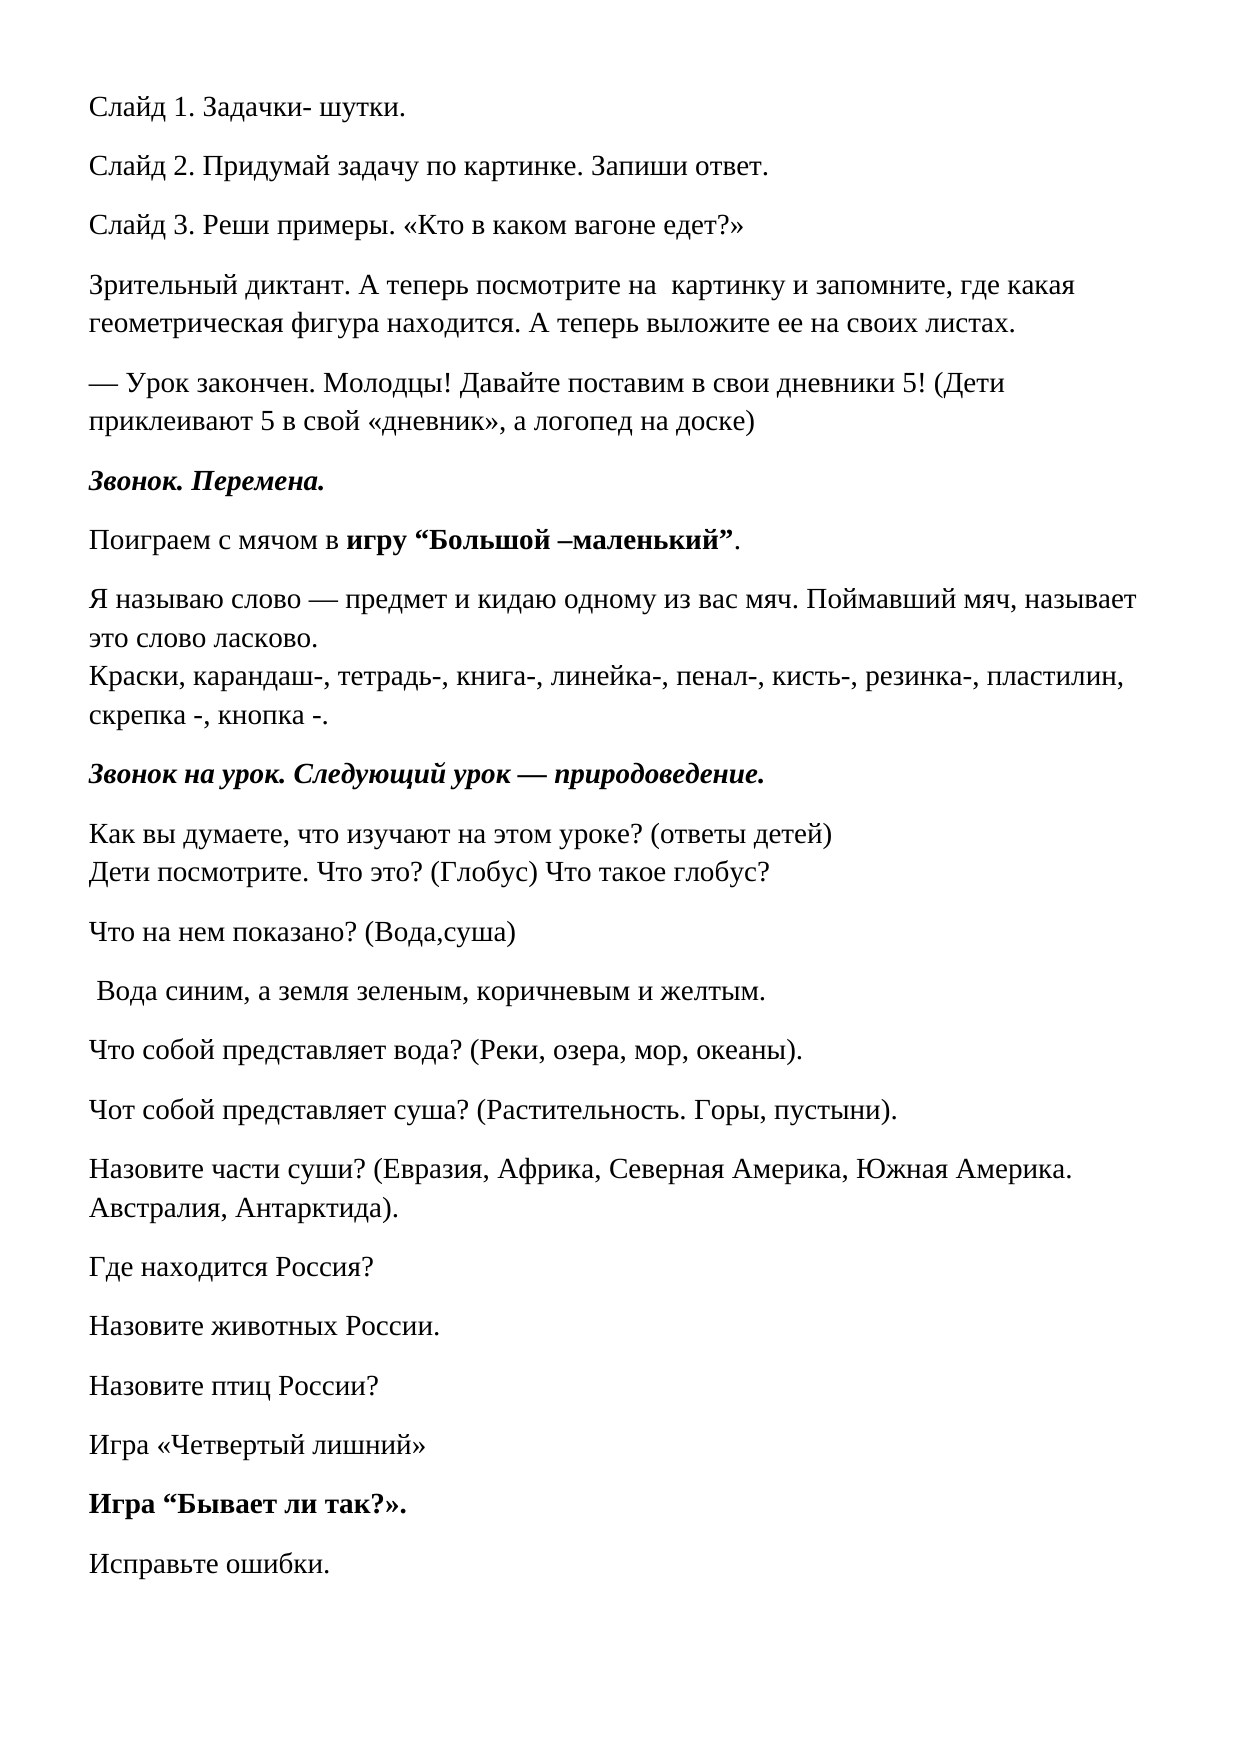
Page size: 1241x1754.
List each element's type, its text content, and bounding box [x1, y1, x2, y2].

text Игра «Четвертый лишний» [89, 1427, 1152, 1461]
text Что на нем показано? (Вода,суша) [89, 914, 1152, 947]
text Как вы думаете, что изучают на этом уроке? (ответы детей) Дети посмотрите. Что это? (Глобус) Что такое глобус? [89, 816, 1152, 888]
text Назовите птиц России? [89, 1368, 1152, 1401]
text Слайд 1. Задачки- шутки. [89, 89, 1152, 122]
text Звонок на урок. Следующий урок — природоведение. [89, 756, 1152, 790]
text Чот собой представляет суша? (Растительность. Горы, пустыни). [89, 1092, 1152, 1125]
text Зрительный диктант. А теперь посмотрите на картинку и запомните, где какая геометрическая фигура находится. А теперь выложите ее на своих листах. [89, 267, 1152, 339]
text Где находится Россия? [89, 1249, 1152, 1283]
text Звонок. Перемена. [89, 463, 1152, 496]
text Игра “Бывает ли так?». [89, 1487, 1152, 1520]
text Вода синим, а земля зеленым, коричневым и желтым. [89, 973, 1152, 1007]
text Я называю слово — предмет и кидаю одному из вас мяч. Поймавший мяч, называет это слово ласково. Краски, карандаш-, тетрадь-, книга-, линейка-, пенал-, кисть-, резинка-, пластилин, скрепка -, кнопка -. [89, 581, 1152, 731]
text Поиграем с мячом в игру “Большой –маленький”. [89, 522, 1152, 556]
text Что собой представляет вода? (Реки, озера, мор, океаны). [89, 1032, 1152, 1066]
text Исправьте ошибки. [89, 1546, 1152, 1579]
text Слайд 2. Придумай задачу по картинке. Запиши ответ. [89, 148, 1152, 182]
text Слайд 3. Реши примеры. «Кто в каком вагоне едет?» [89, 207, 1152, 241]
text — Урок закончен. Молодцы! Давайте поставим в свои дневники 5! (Дети приклеивают 5 в свой «дневник», а логопед на доске) [89, 365, 1152, 437]
text Назовите животных России. [89, 1308, 1152, 1342]
text Назовите части суши? (Евразия, Африка, Северная Америка, Южная Америка. Австралия, Антарктида). [89, 1151, 1152, 1223]
